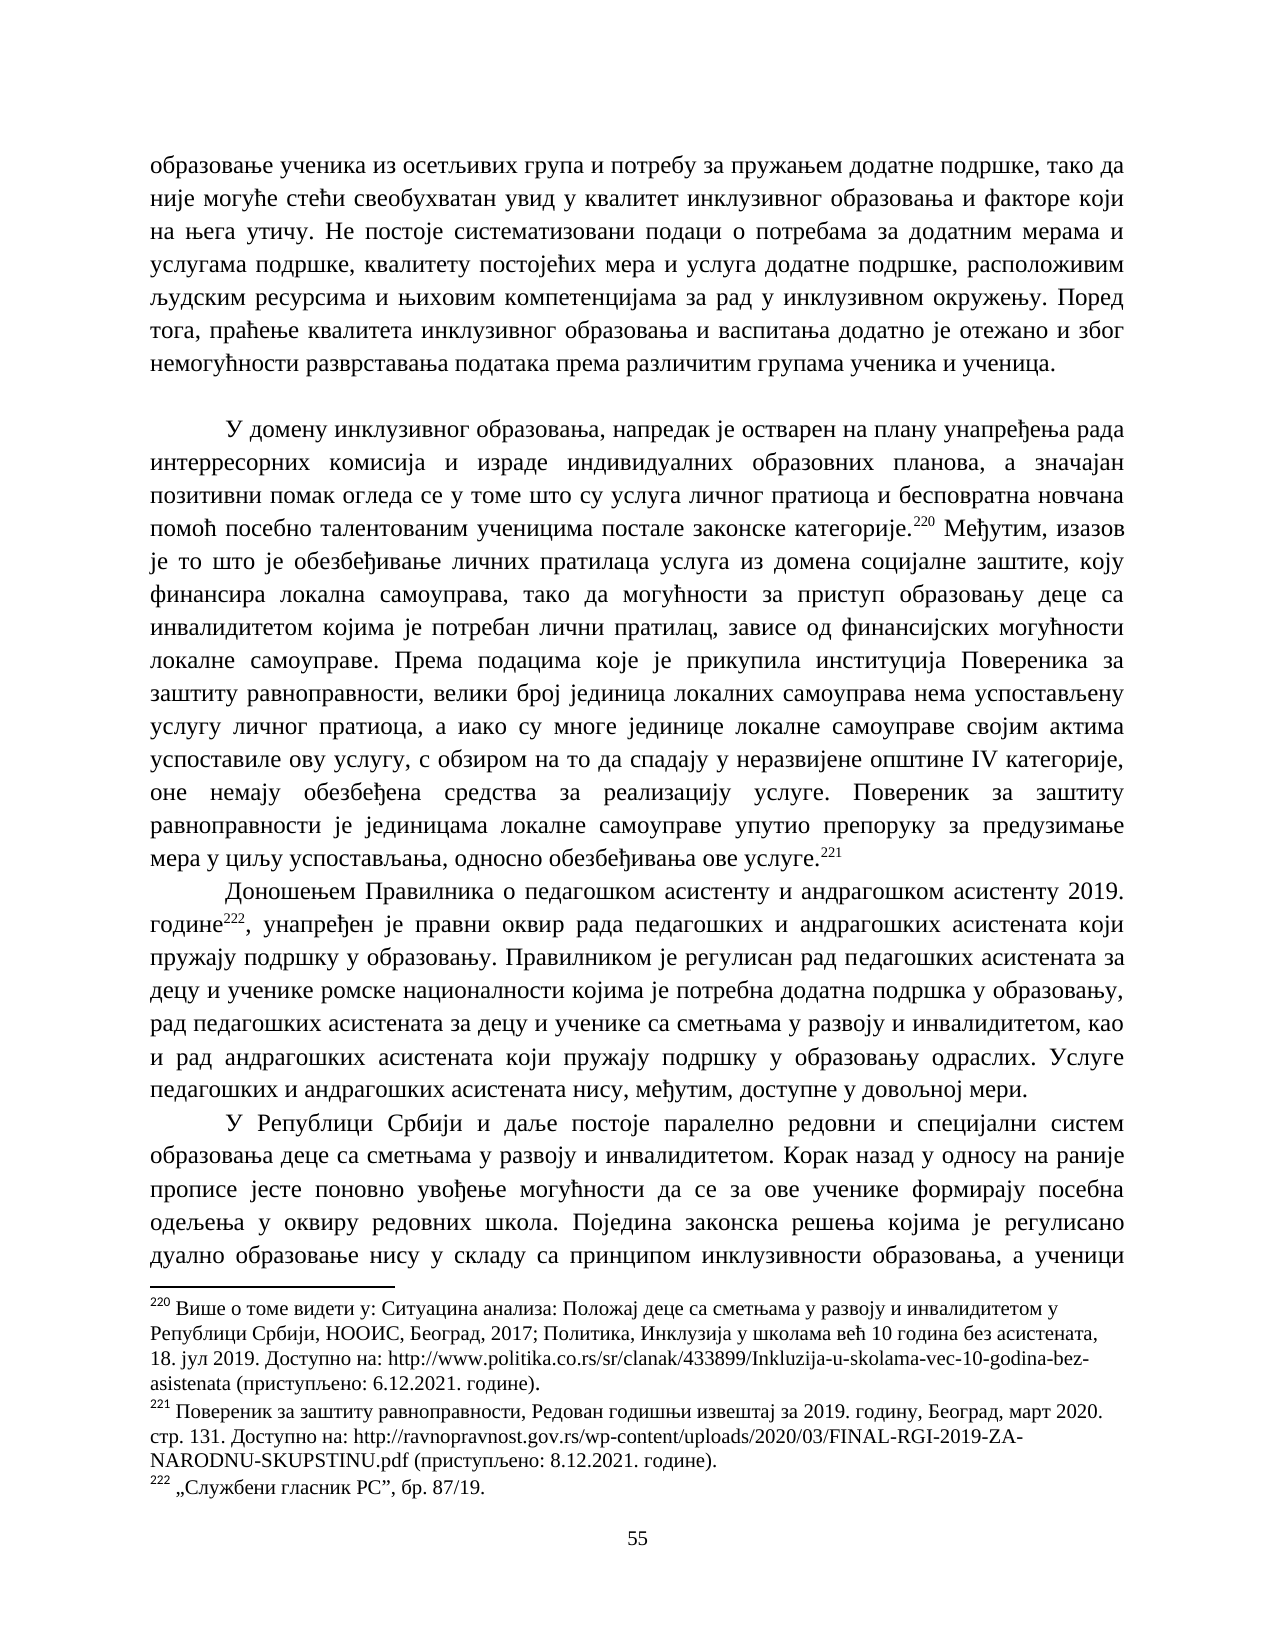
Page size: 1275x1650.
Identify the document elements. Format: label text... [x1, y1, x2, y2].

text Доношењем Правилника о педагошком асистенту и андрагошком асистенту 2019. године, унапређен је правни оквир рада педагошких и андрагошких асистената који пружају подршку у образовању. Правилником је регулисан рад педагошких асистената за децу и ученике ромске националности којима је потребна додатна подршка у образовању, рад педагошких асистената за децу и ученике са сметњама у развоју и инвалидитетом, као и рад андрагошких асистената који пружају подршку у образовању одраслих. Услуге педагошких и андрагошких асистената нису, међутим, доступне у довољној мери. [150, 876, 1125, 1103]
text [150, 1108, 1125, 1268]
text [150, 150, 1125, 377]
text У домену инклузивног образовања, напредак је остварен на плану унапређења рада интерресорних комисија и израде индивидуалних образовних планова, а значајан позитивни помак огледа се у томе што су услуга личног пратиоца и бесповратна новчана помоћ посебно талентованим ученицима постале законске категорије. Међутим, изазов је то што је обезбеђивање личних пратилаца услуга из домена социјалне заштите, коју финансира локална самоуправа, тако да могућности за приступ образовању деце са инвалидитетом којима је потребан лични пратилац, зависе од финансијских могућности локалне самоуправе. Према подацима које је прикупила институција Повереника за заштиту равноправности, велики број јединица локалних самоуправа нема успостављену услугу личног пратиоца, а иако су многе јединице локалне самоуправе својим актима успоставиле ову услугу, с обзиром на то да спадају у неразвијене општине IV категорије, оне немају обезбеђена средства за реализацију услуге. Повереник за заштиту равноправности је јединицама локалне самоуправе упутио препоруку за предузимање мера у циљу успостављања, односно обезбеђивања ове услуге. [150, 414, 1125, 872]
